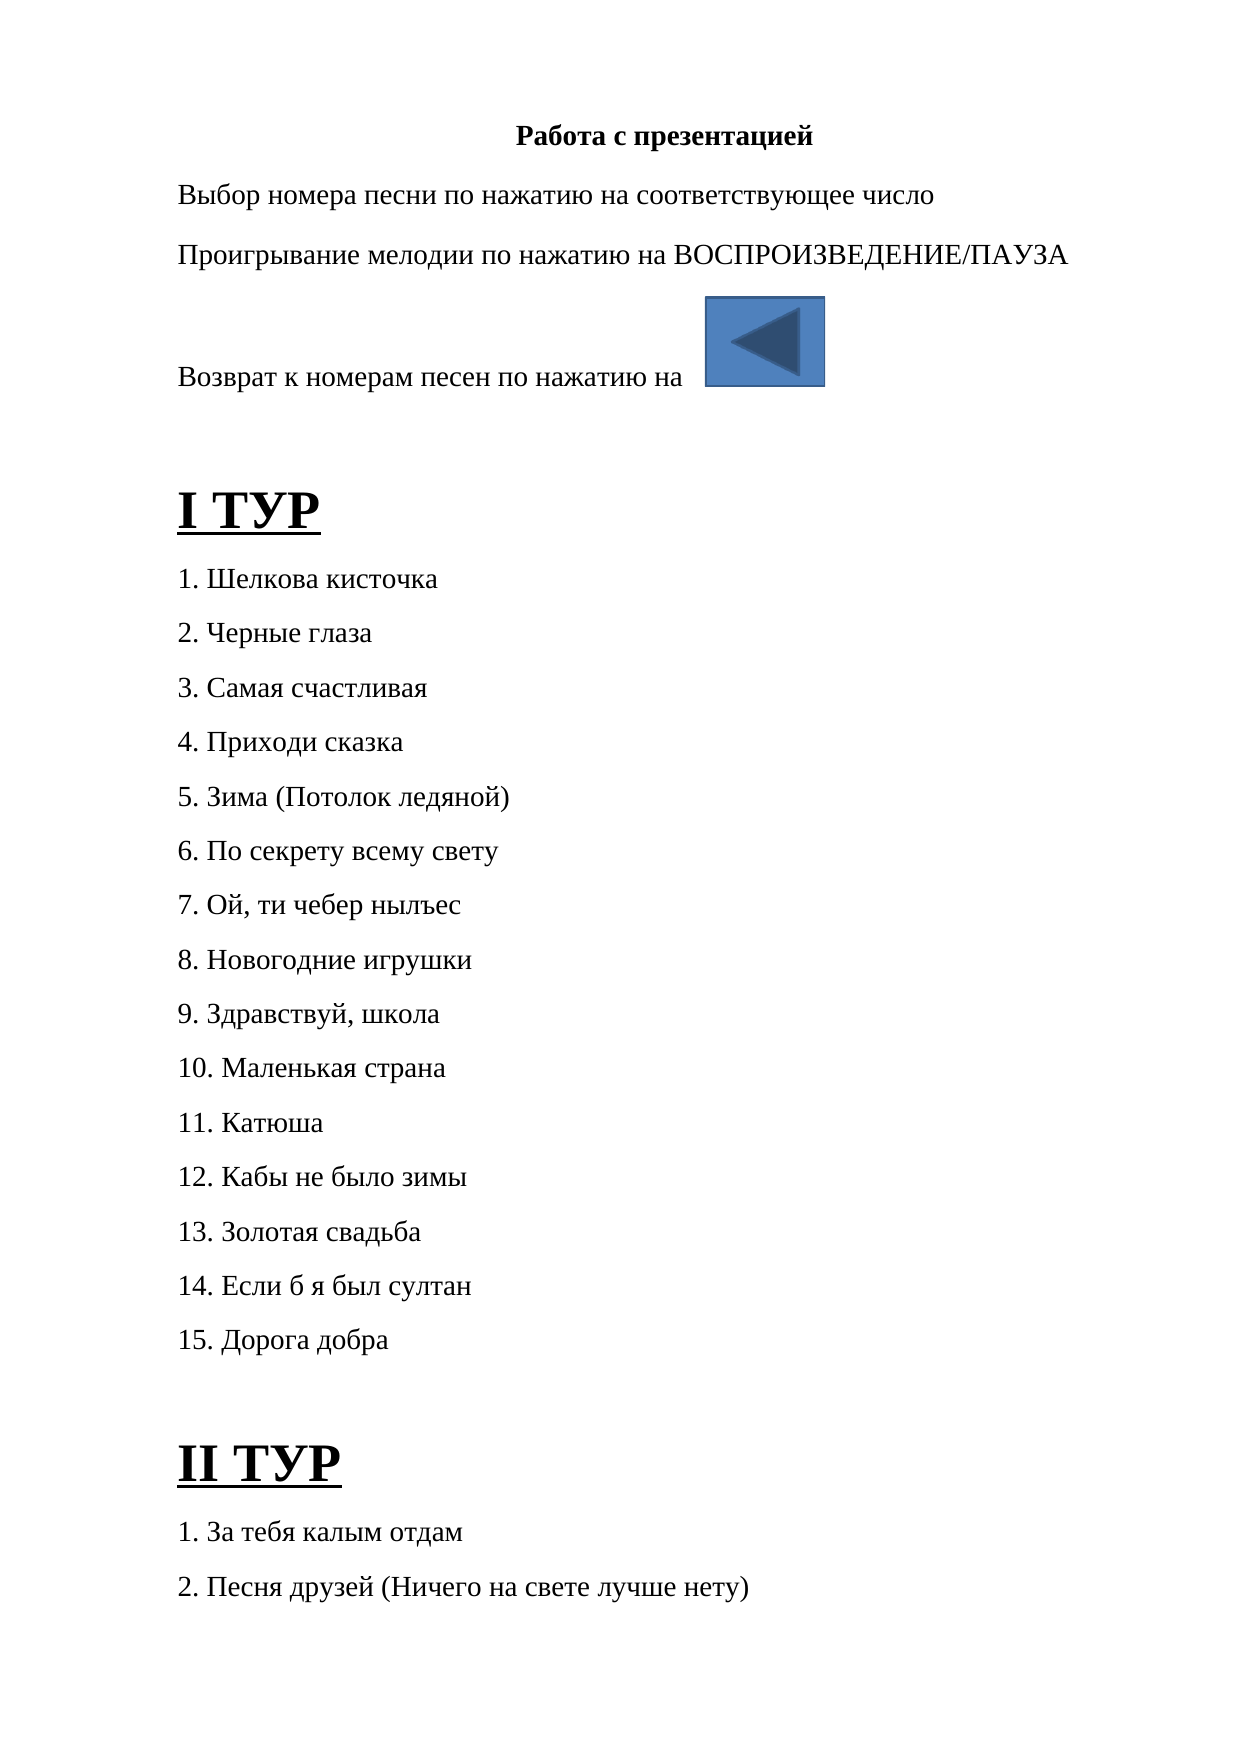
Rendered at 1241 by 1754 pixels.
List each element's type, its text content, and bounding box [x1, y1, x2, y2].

text 1. За тебя калым отдам [177, 1514, 1152, 1548]
text 7. Ой, ти чебер нылъес [177, 887, 1152, 921]
text 6. По секрету всему свету [177, 833, 1152, 867]
text 3. Самая счастливая [177, 670, 1152, 703]
text II ТУР [177, 1431, 1152, 1493]
text 1. Шелкова кисточка [177, 561, 1152, 595]
text 9. Здравствуй, школа [177, 996, 1152, 1030]
text Выбор номера песни по нажатию на соответствующее число [177, 177, 1152, 211]
text 13. Золотая свадьба [177, 1214, 1152, 1247]
text I ТУР [177, 478, 1152, 540]
text 12. Кабы не было зимы [177, 1159, 1152, 1193]
text 2. Черные глаза [177, 616, 1152, 649]
text 2. Песня друзей (Ничего на свете лучше нету) [177, 1569, 1152, 1602]
text Работа с презентацией [177, 118, 1152, 152]
text 8. Новогодние игрушки [177, 942, 1152, 975]
picture [704, 296, 826, 387]
text 10. Маленькая страна [177, 1051, 1152, 1084]
text 5. Зима (Потолок ледяной) [177, 779, 1152, 812]
text 15. Дорога добра [177, 1322, 1152, 1356]
text Проигрывание мелодии по нажатию на ВОСПРОИЗВЕДЕНИЕ/ПАУЗА [177, 237, 1152, 270]
text Возврат к номерам песен по нажатию на [177, 296, 1152, 393]
text 4. Приходи сказка [177, 724, 1152, 758]
text 14. Если б я был султан [177, 1268, 1152, 1302]
text 11. Катюша [177, 1105, 1152, 1138]
